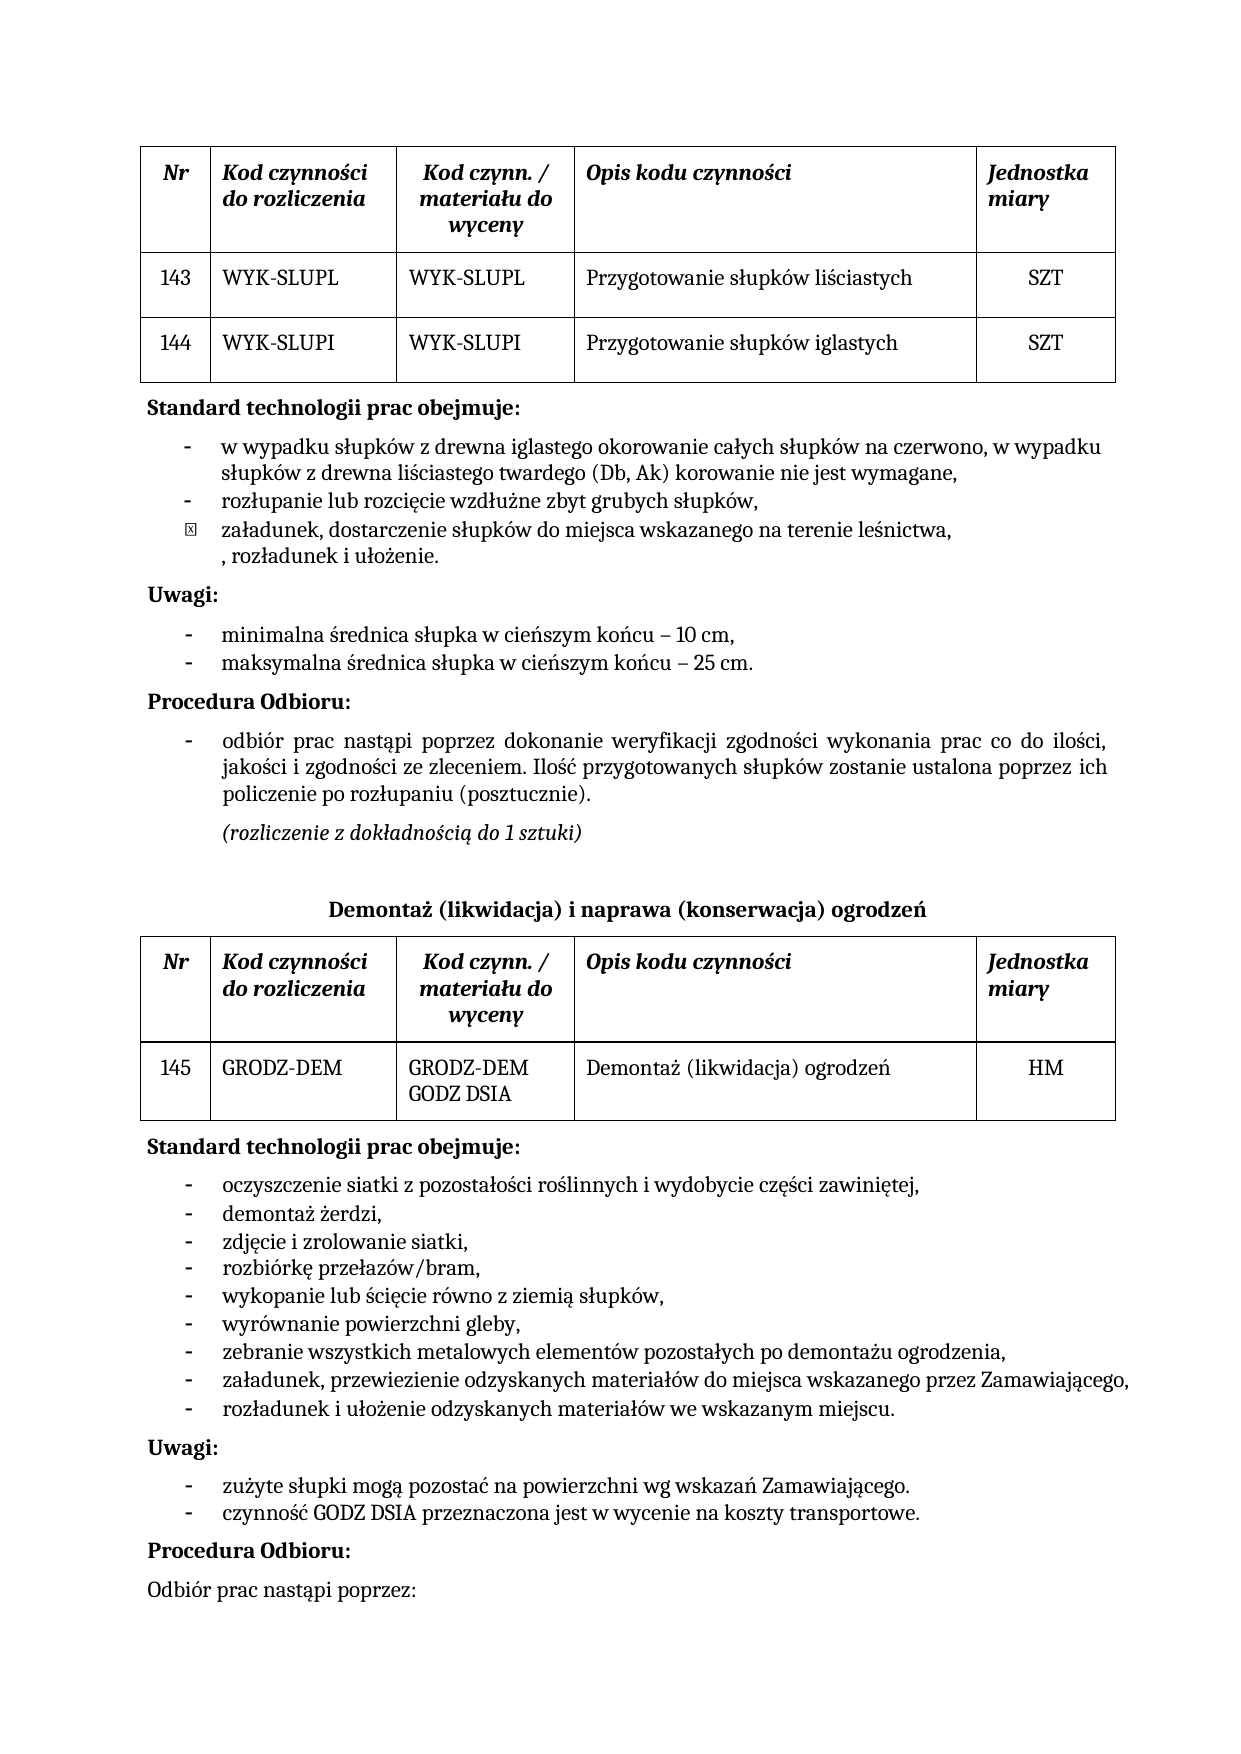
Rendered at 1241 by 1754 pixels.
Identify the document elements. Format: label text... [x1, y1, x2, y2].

list demontaż żerdzi, [185, 1199, 1138, 1227]
text Odbiór prac nastąpi poprzez: [147, 1577, 1138, 1603]
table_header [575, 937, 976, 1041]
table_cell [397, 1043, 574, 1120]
list oczyszczenie siatki z pozostałości roślinnych i wydobycie części zawiniętej, [185, 1172, 1138, 1199]
subtitle Procedura Odbioru: [147, 1538, 1138, 1564]
text (rozliczenie z dokładnością do 1 sztuki) [221, 819, 1138, 846]
list zdjęcie i zrolowanie siatki, [185, 1227, 1138, 1255]
list zużyte słupki mogą pozostać na powierzchni wg wskazań Zamawiającego. [185, 1473, 1138, 1499]
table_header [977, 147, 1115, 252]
list rozbiórkę przełazów/bram, [185, 1255, 1138, 1281]
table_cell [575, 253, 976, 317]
list zebranie wszystkich metalowych elementów pozostałych po demontażu ogrodzenia, [185, 1337, 1138, 1365]
list wykopanie lub ścięcie równo z ziemią słupków, [185, 1281, 1138, 1309]
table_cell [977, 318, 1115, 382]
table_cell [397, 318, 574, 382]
list rozłupanie lub rozcięcie wzdłużne zbyt grubych słupków, [184, 487, 1138, 514]
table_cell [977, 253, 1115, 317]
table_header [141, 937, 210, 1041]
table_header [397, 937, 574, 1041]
list maksymalna średnica słupka w cieńszym końcu – 25 cm. [185, 648, 1138, 676]
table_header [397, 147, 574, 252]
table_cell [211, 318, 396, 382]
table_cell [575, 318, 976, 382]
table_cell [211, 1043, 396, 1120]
list załadunek, dostarczenie słupków do miejsca wskazanego na terenie leśnictwa, [184, 514, 1138, 543]
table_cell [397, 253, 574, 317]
subtitle Uwagi: [147, 1434, 1138, 1461]
subtitle Demontaż (likwidacja) i naprawa (konserwacja) ogrodzeń [149, 897, 1106, 923]
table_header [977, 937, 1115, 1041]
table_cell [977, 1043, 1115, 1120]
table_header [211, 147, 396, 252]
text , rozładunek i ułożenie. [221, 543, 1138, 569]
text Standard technologii prac obejmuje: [147, 1133, 1138, 1160]
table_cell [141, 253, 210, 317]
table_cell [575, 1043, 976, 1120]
subtitle Procedura Odbioru: [147, 689, 1138, 715]
list minimalna średnica słupka w cieńszym końcu – 10 cm, [185, 620, 1138, 648]
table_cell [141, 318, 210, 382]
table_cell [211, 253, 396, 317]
subtitle Uwagi: [147, 581, 1138, 608]
list rozładunek i ułożenie odzyskanych materiałów we wskazanym miejscu. [185, 1393, 1138, 1422]
subtitle Standard technologii prac obejmuje: [147, 395, 1138, 421]
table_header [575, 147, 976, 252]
list w wypadku słupków z drewna iglastego okorowanie całych słupków na czerwono, w wypadku słupków z drewna liściastego twardego (Db, Ak) korowanie nie jest wymagane, [184, 434, 1107, 486]
list odbiór prac nastąpi poprzez dokonanie weryfikacji zgodności wykonania prac co do ilości, jakości i zgodności ze zleceniem. Ilość przygotowanych słupków zostanie ustalona poprzez ich policzenie po rozłupaniu (posztucznie). [185, 728, 1108, 807]
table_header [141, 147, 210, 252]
list czynność GODZ DSIA przeznaczona jest w wycenie na koszty transportowe. [185, 1499, 1138, 1526]
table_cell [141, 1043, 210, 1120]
list załadunek, przewiezienie odzyskanych materiałów do miejsca wskazanego przez Zamawiającego, [185, 1366, 1138, 1393]
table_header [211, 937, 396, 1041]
list wyrównanie powierzchni gleby, [185, 1309, 1138, 1337]
